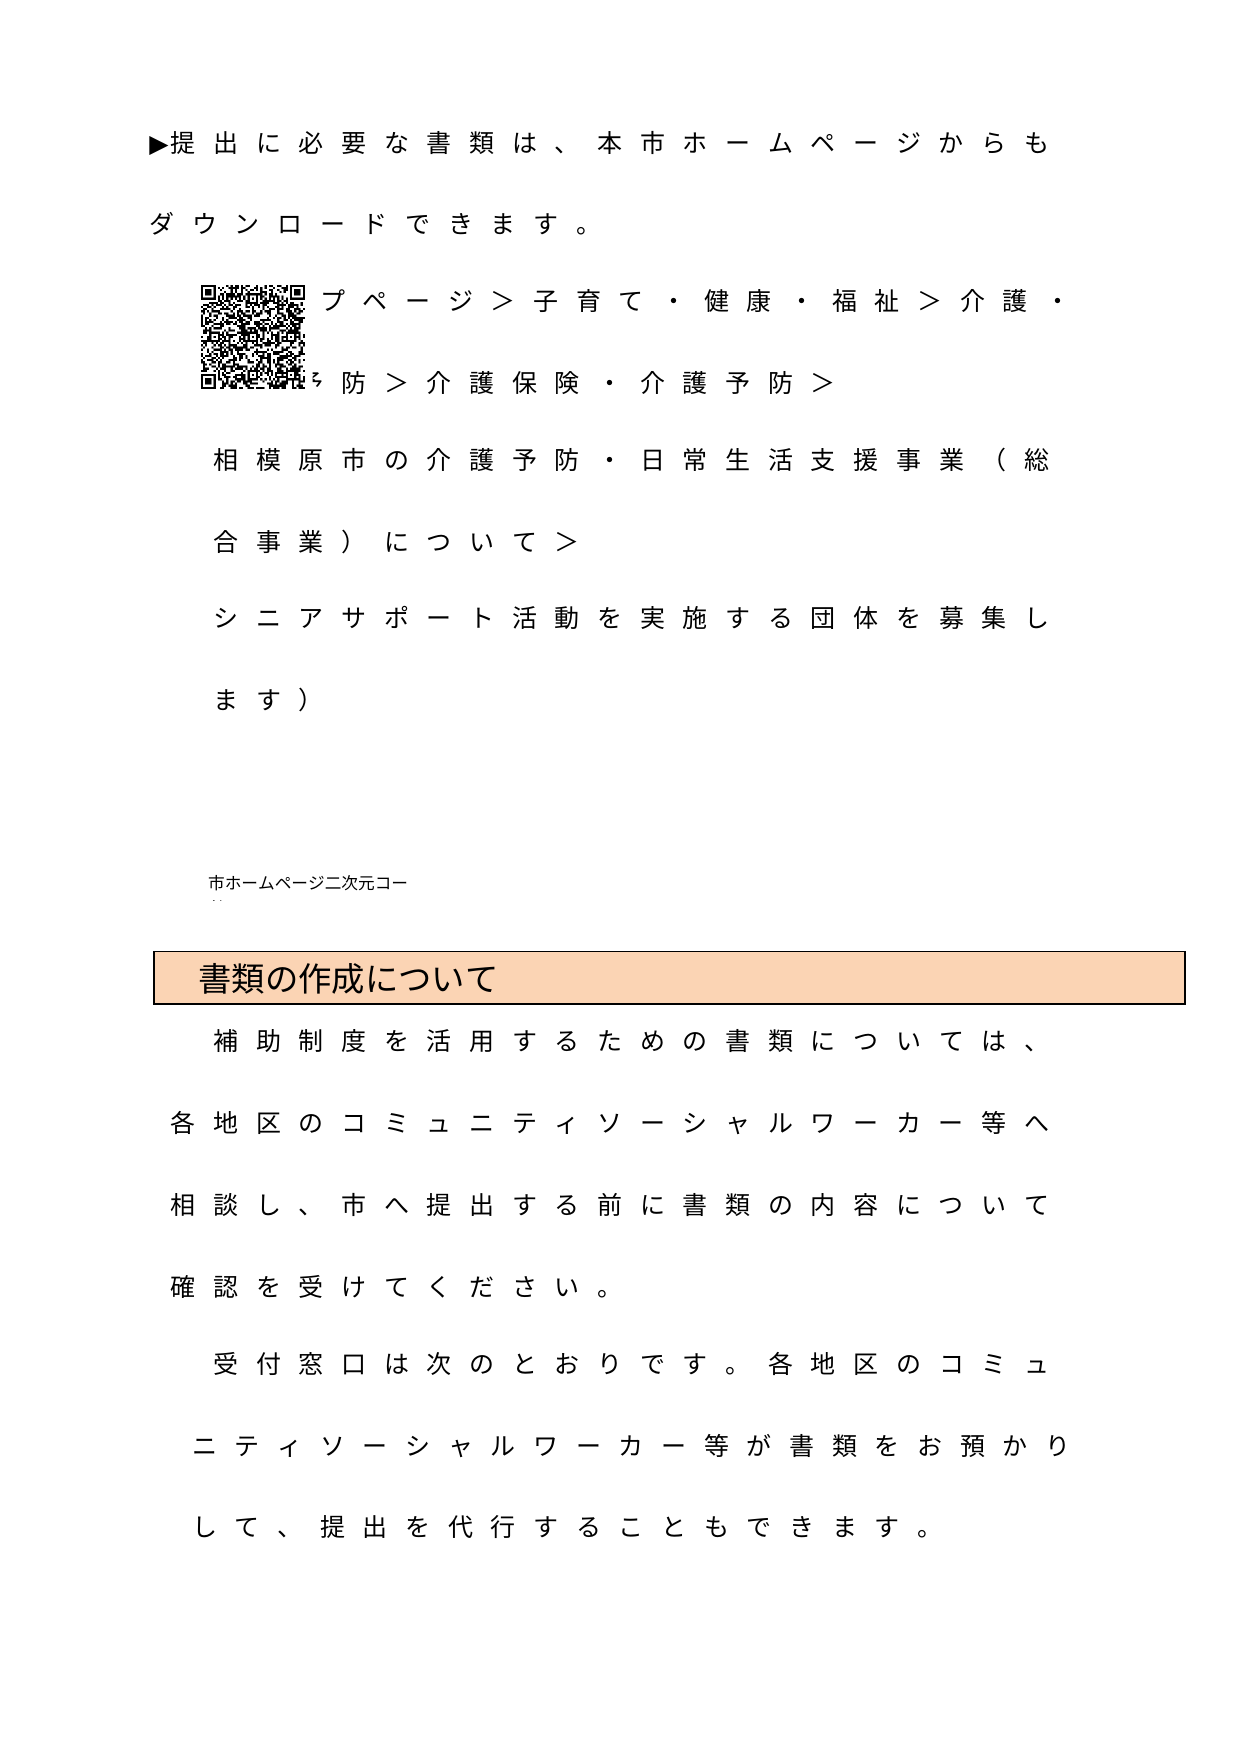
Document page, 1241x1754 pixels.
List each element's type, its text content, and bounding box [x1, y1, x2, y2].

text ▶提出に必要な書類は、本市ホームページからもダウンロードできます。 [149, 106, 1089, 259]
text （トップページ＞子育て・健康・福祉＞介護・介護予防＞介護保険・介護予防＞ [171, 264, 1089, 417]
text 補助制度を活用するための書類については、各地区のコミュニティソーシャルワーカー等へ相談し、市へ提出する前に書類の内容について確認を受けてください。 [170, 1005, 1089, 1321]
text シニアサポート活動を実施する団体を募集します） [192, 581, 1089, 734]
text 受付窓口は次のとおりです。各地区のコミュニティソーシャルワーカー等が書類をお預かりして、提出を代行することもできます。 [171, 1327, 1089, 1562]
text 相模原市の介護予防・日常生活支援事業（総合事業）について＞ [192, 423, 1089, 576]
picture [192, 276, 313, 397]
